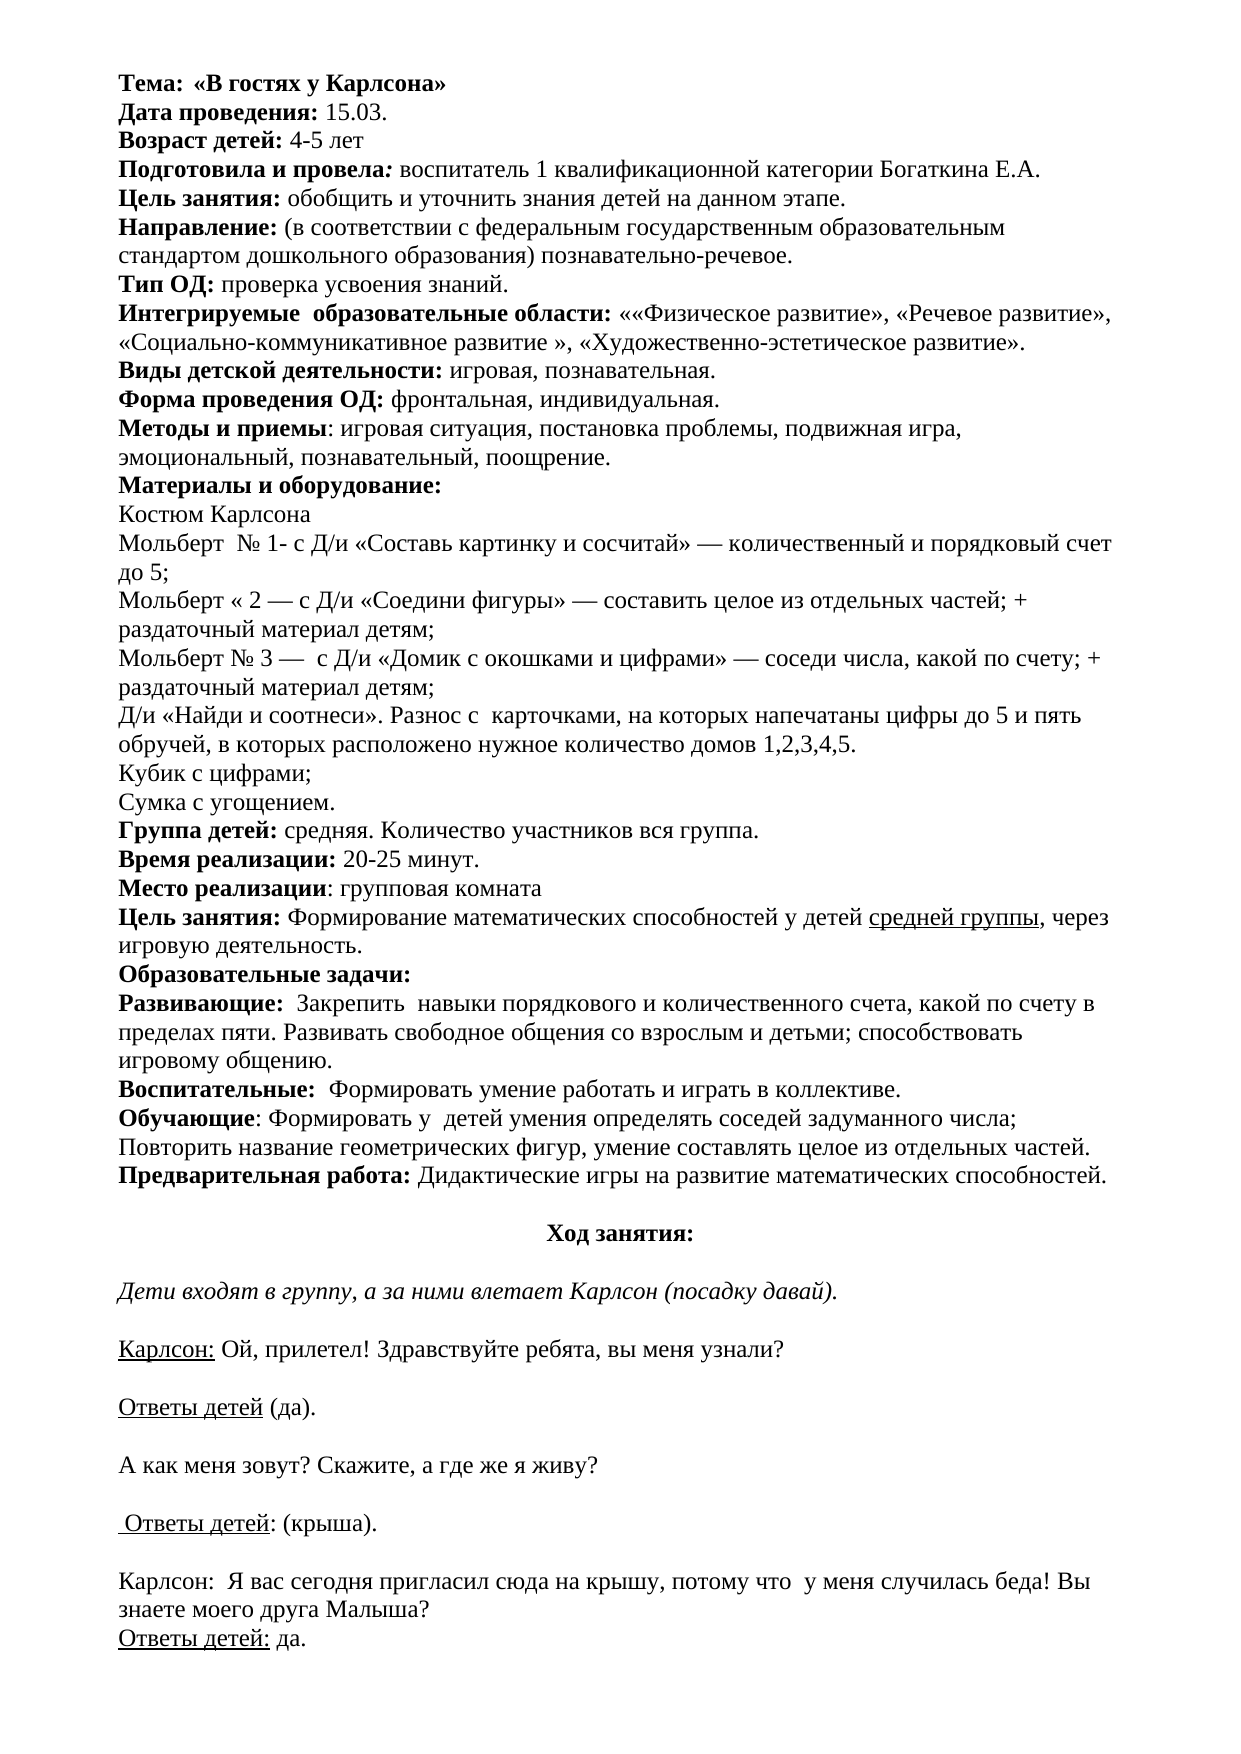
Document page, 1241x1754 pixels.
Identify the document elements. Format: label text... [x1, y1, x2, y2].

text Подготовила и провела: воспитатель 1 квалификационной категории Богаткина Е.А. [118, 154, 1122, 183]
text Форма проведения ОД: фронтальная, индивидуальная. Методы и приемы: игровая ситуация, постановка проблемы, подвижная игра, эмоциональный, познавательный, поощрение. Материалы и оборудование: Костюм Карлсона Мольберт № 1- с Д/и «Составь картинку и сосчитай» — количественный и порядковый счет до 5; Мольберт « 2 — с Д/и «Соедини фигуры» — составить целое из отдельных частей; + раздаточный материал детям; Мольберт № 3 — с Д/и «Домик с окошками и цифрами» — соседи числа, какой по счету; + раздаточный материал детям; Д/и «Найди и соотнеси». Разнос с карточками, на которых напечатаны цифры до 5 и пять обручей, в которых расположено нужное количество домов 1,2,3,4,5. Кубик с цифрами; Сумка с угощением. Группа детей: средняя. Количество участников вся группа. Время реализации: 20-25 минут. Место реализации: групповая комната Цель занятия: Формирование математических способностей у детей средней группы, через игровую деятельность. Образовательные задачи: Развивающие: Закрепить навыки порядкового и количественного счета, какой по счету в пределах пяти. Развивать свободное общения со взрослым и детьми; способствовать игровому общению. Воспитательные: Формировать умение работать и играть в коллективе. Обучающие: Формировать у детей умения определять соседей задуманного числа; Повторить название геометрических фигур, умение составлять целое из отдельных частей. Предварительная работа: Дидактические игры на развитие математических способностей. [118, 384, 1122, 1189]
text Направление: (в соответствии с федеральным государственным образовательным стандартом дошкольного образования) познавательно-речевое. [118, 212, 1122, 269]
text Ход занятия: [118, 1218, 1122, 1247]
text Возраст детей: 4-5 лет [118, 125, 1122, 154]
text Интегрируемые образовательные области: ««Физическое развитие», «Речевое развитие», «Социально-коммуникативное развитие », «Художественно-эстетическое развитие». [118, 298, 1122, 355]
text Тема: «В гостях у Карлсона» [118, 68, 1122, 97]
text Ответы детей: (крыша). [118, 1508, 1122, 1537]
text Цель занятия: обобщить и уточнить знания детей на данном этапе. [118, 183, 1122, 212]
text А как меня зовут? Скажите, а где же я живу? [118, 1450, 1122, 1479]
text Дата проведения: 15.03. [118, 97, 1122, 125]
text Тип ОД: проверка усвоения знаний. [118, 269, 1122, 298]
text Дети входят в группу, а за ними влетает Карлсон (посадку давай). [118, 1276, 1122, 1305]
text Ответы детей (да). [118, 1392, 1122, 1421]
text Карлсон: Ой, прилетел! Здравствуйте ребята, вы меня узнали? [118, 1334, 1122, 1363]
text Виды детской деятельности: игровая, познавательная. [118, 355, 1122, 384]
text Карлсон: Я вас сегодня пригласил сюда на крышу, потому что у меня случилась беда! Вы знаете моего друга Малыша? Ответы детей: да. [118, 1566, 1122, 1652]
